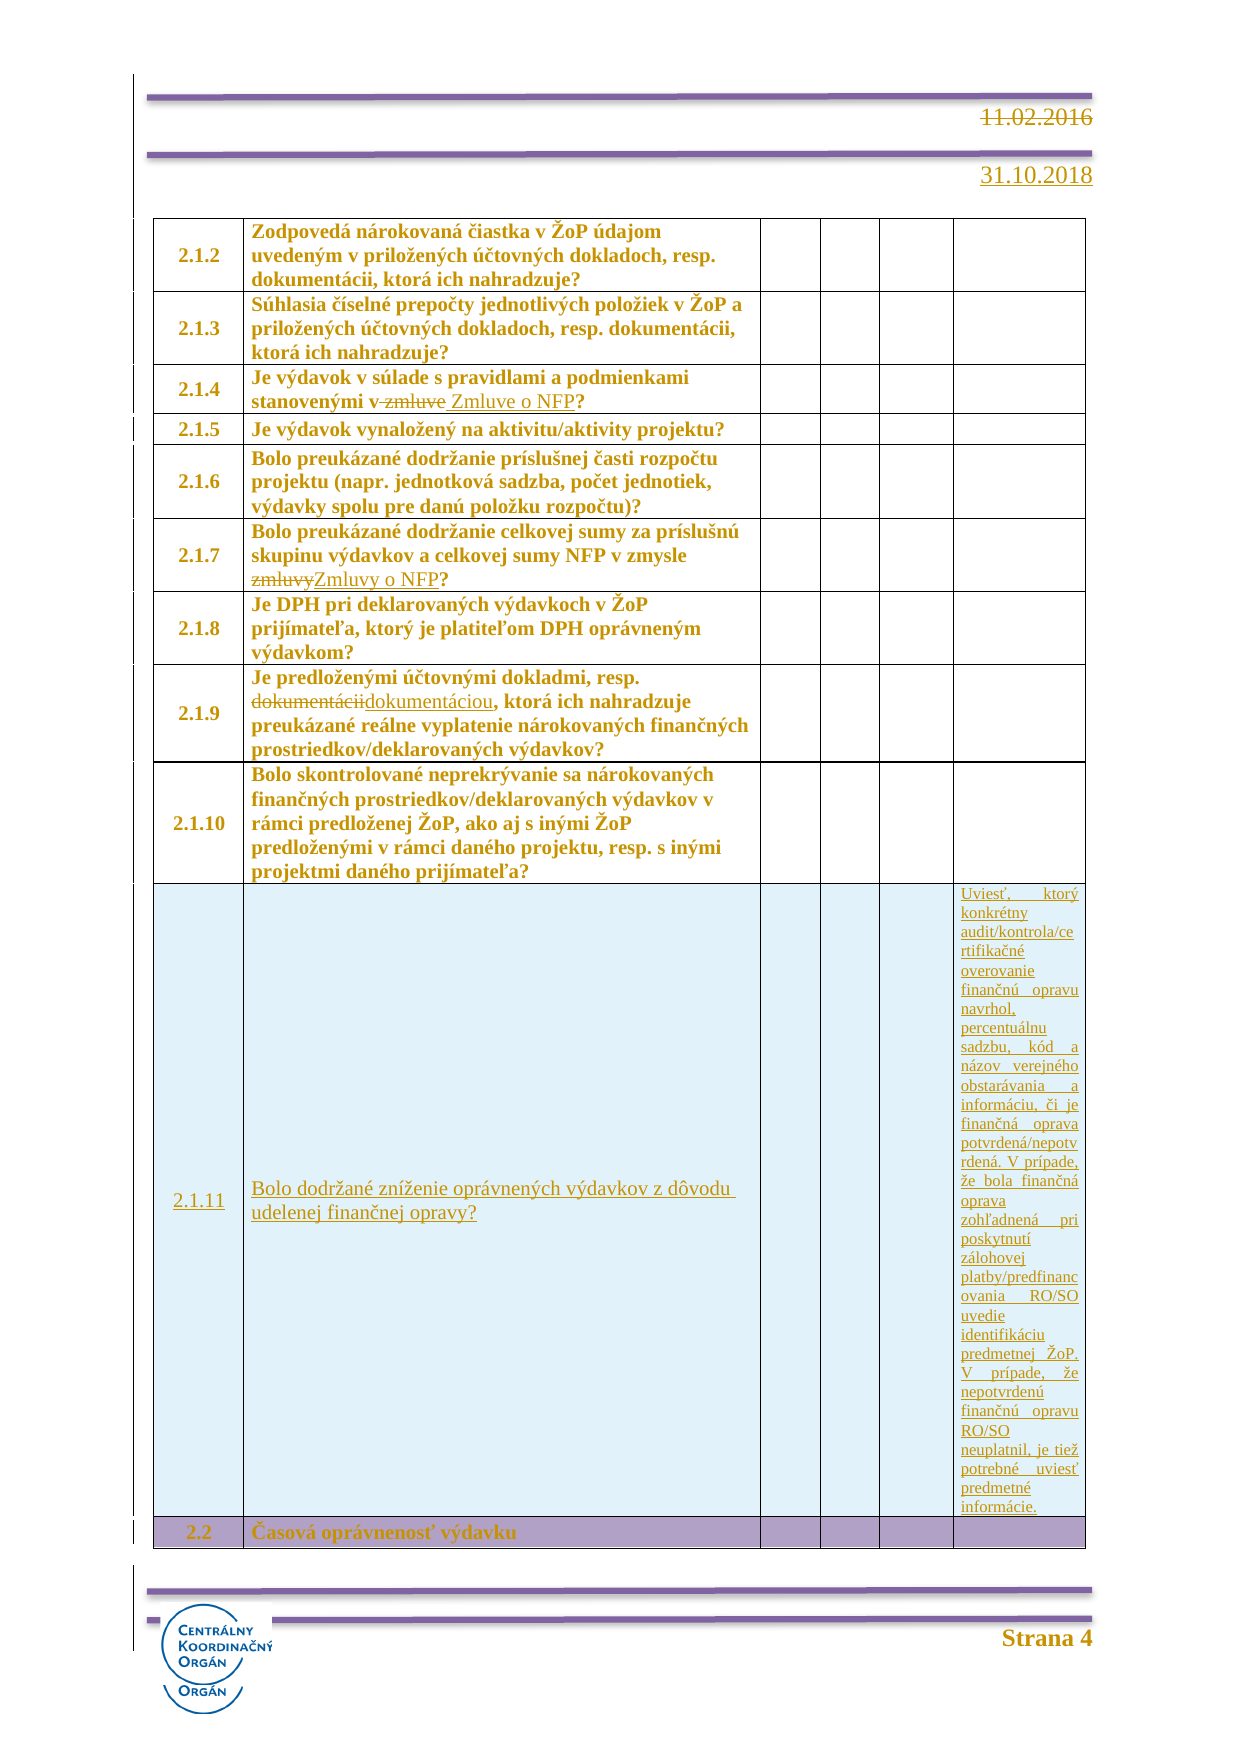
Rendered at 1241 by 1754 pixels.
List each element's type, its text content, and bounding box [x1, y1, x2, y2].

table_cell [954, 219, 1085, 291]
table_cell Zodpovedá nárokovaná čiastka v ŽoP údajom uvedeným v priložených účtovných dokladoch, resp. dokumentácii, ktorá ich nahradzuje? [244, 219, 760, 291]
table_cell Bolo preukázané dodržanie príslušnej časti rozpočtu projektu (napr. jednotková sadzba, počet jednotiek, výdavky spolu pre danú položku rozpočtu)? [244, 445, 760, 518]
picture [159, 1602, 272, 1713]
table_cell Bolo skontrolované neprekrývanie sa nárokovaných finančných prostriedkov/deklarovaných výdavkov v rámci predloženej ŽoP, ako aj s inými ŽoP predloženými v rámci daného projektu, resp. s inými projektmi daného prijímateľa? [244, 763, 760, 883]
table_cell [821, 1517, 879, 1547]
table_cell Je predloženými účtovnými dokladmi, resp. , ktorá ich nahradzuje preukázané reálne vyplatenie nárokovaných finančných prostriedkov/deklarovaných výdavkov? [244, 665, 760, 761]
table_cell [880, 1517, 953, 1547]
table_cell [821, 219, 879, 291]
table_cell [821, 665, 879, 761]
table_cell [761, 414, 820, 444]
table_cell 2.1.6 [154, 445, 243, 518]
table_cell [761, 665, 820, 761]
table_cell [954, 1517, 1085, 1547]
table_cell [880, 519, 953, 591]
table_cell [761, 519, 820, 591]
table_cell [880, 365, 953, 413]
table_cell 2.1.10 [154, 763, 243, 883]
table_cell [761, 1517, 820, 1547]
table_cell [761, 763, 820, 883]
table_cell 2.1.5 [154, 414, 243, 444]
table_cell [761, 292, 820, 364]
table_cell [821, 414, 879, 444]
table_cell [880, 445, 953, 518]
table_cell [954, 365, 1085, 413]
table_cell [761, 219, 820, 291]
table_cell [761, 592, 820, 664]
table_cell Je výdavok v súlade s pravidlami a podmienkami stanovenými v? [244, 365, 760, 413]
table_cell Je DPH pri deklarovaných výdavkoch v ŽoP prijímateľa, ktorý je platiteľom DPH oprávneným výdavkom? [244, 592, 760, 664]
table_cell [954, 763, 1085, 883]
table_cell [880, 592, 953, 664]
table_cell [821, 445, 879, 518]
table_cell [761, 365, 820, 413]
table_cell Bolo preukázané dodržanie celkovej sumy za príslušnú skupinu výdavkov a celkovej sumy NFP v zmysle ? [244, 519, 760, 591]
table_cell [880, 414, 953, 444]
table_cell [880, 292, 953, 364]
table_cell [954, 292, 1085, 364]
table_cell [821, 292, 879, 364]
table_cell 2.2 [154, 1517, 243, 1547]
table_cell [954, 665, 1085, 761]
table_cell Súhlasia číselné prepočty jednotlivých položiek v ŽoP a priložených účtovných dokladoch, resp. dokumentácii, ktorá ich nahradzuje? [244, 292, 760, 364]
table_cell 2.1.8 [154, 592, 243, 664]
table_cell [954, 519, 1085, 591]
table_cell [821, 365, 879, 413]
table_cell [821, 592, 879, 664]
table_cell [880, 219, 953, 291]
table_cell [954, 592, 1085, 664]
table_cell [954, 445, 1085, 518]
table_cell Je výdavok vynaložený na aktivitu/aktivity projektu? [244, 414, 760, 444]
table_cell [954, 414, 1085, 444]
table_cell [761, 445, 820, 518]
table_cell 2.1.3 [154, 292, 243, 364]
table_cell Časová oprávnenosť výdavku [244, 1517, 760, 1547]
table_cell 2.1.2 [154, 219, 243, 291]
table_cell [880, 763, 953, 883]
table_cell 2.1.7 [154, 519, 243, 591]
table_cell 2.1.4 [154, 365, 243, 413]
table_cell [880, 665, 953, 761]
table_cell 2.1.9 [154, 665, 243, 761]
table_cell [821, 519, 879, 591]
table_cell [821, 763, 879, 883]
